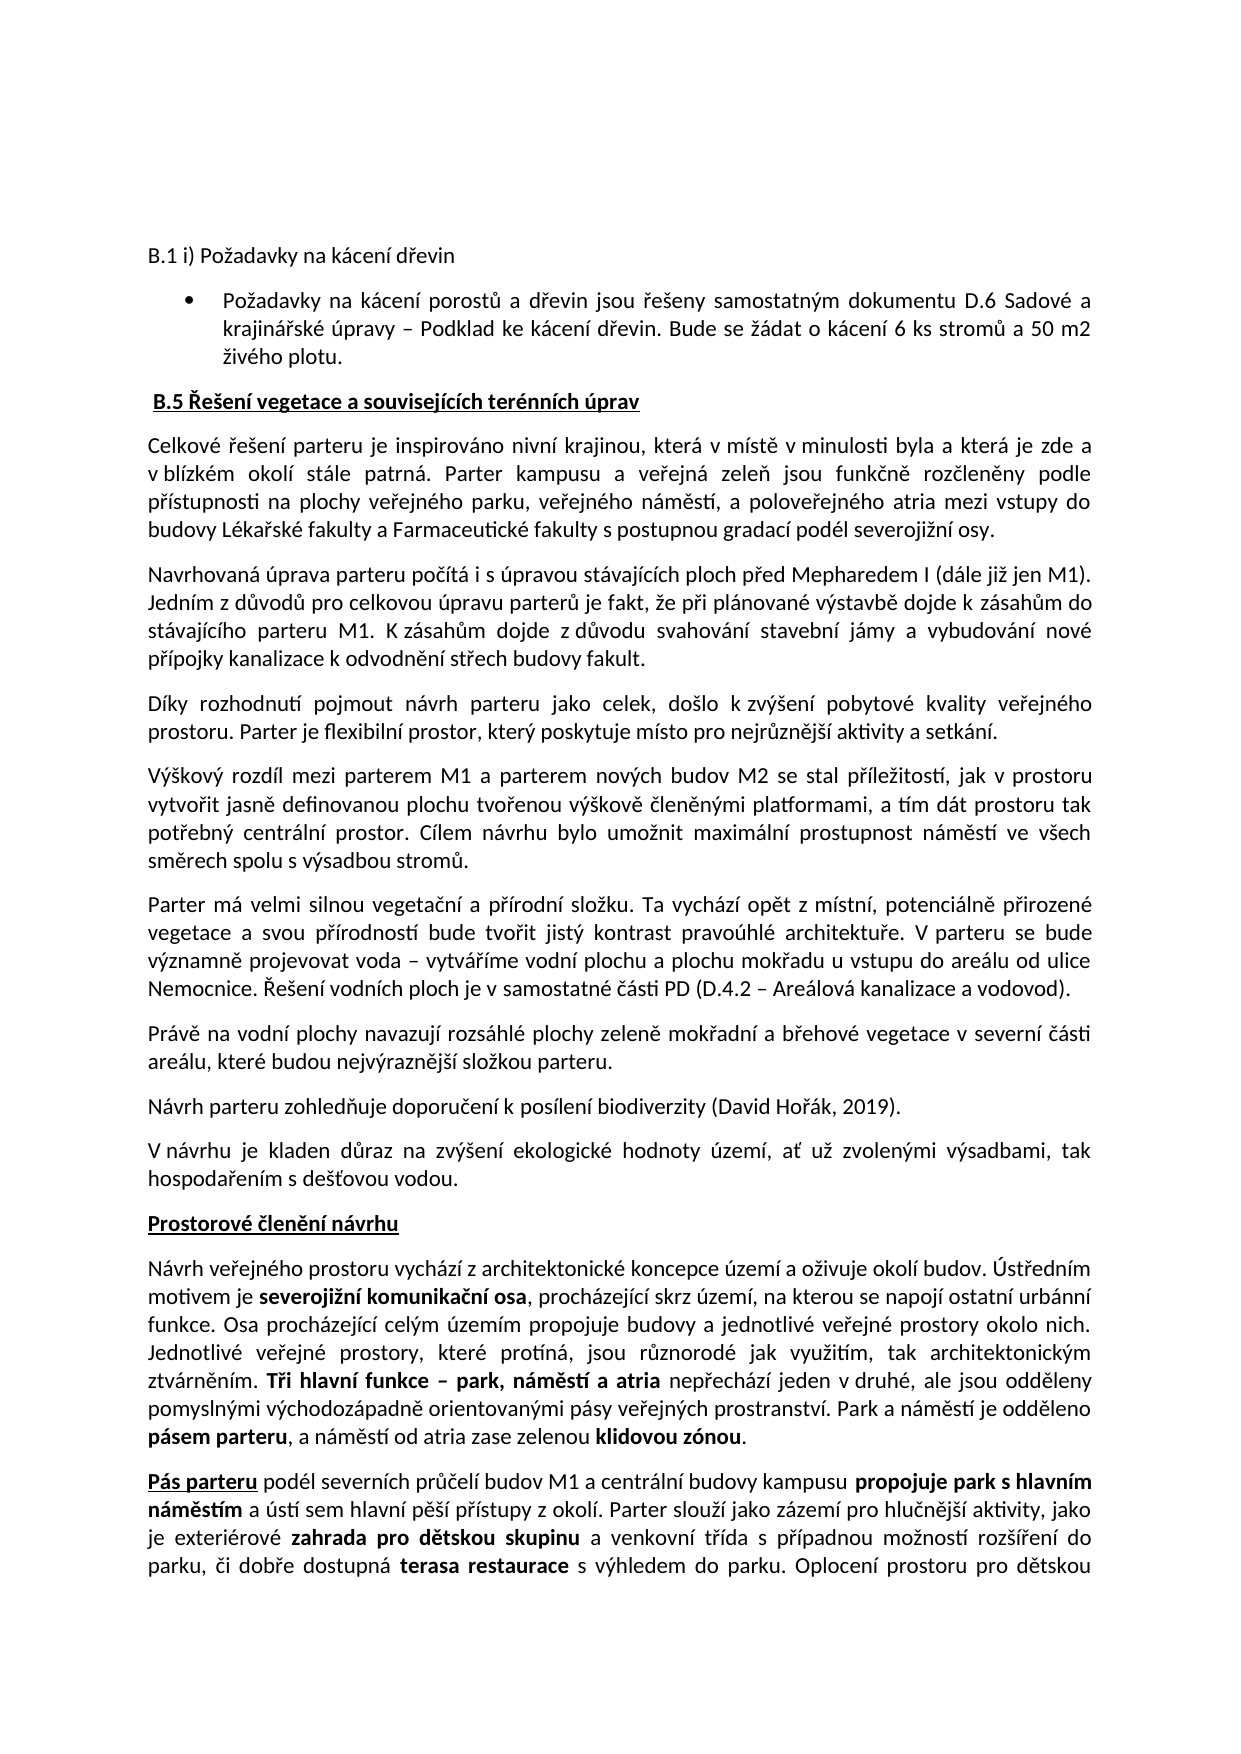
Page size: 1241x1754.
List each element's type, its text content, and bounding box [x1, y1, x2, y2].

text Celkové řešení parteru je inspirováno nivní krajinou, která v místě v minulosti byla a která je zde a v blízkém okolí stále patrná. Parter kampusu a veřejná zeleň jsou funkčně rozčleněny podle přístupnosti na plochy veřejného parku, veřejného náměstí, a poloveřejného atria mezi vstupy do budovy Lékařské fakulty a Farmaceutické fakulty s postupnou gradací podél severojižní osy. [148, 431, 1093, 543]
text Díky rozhodnutí pojmout návrh parteru jako celek, došlo k zvýšení pobytové kvality veřejného prostoru. Parter je flexibilní prostor, který poskytuje místo pro nejrůznější aktivity a setkání. [148, 689, 1093, 745]
text V návrhu je kladen důraz na zvýšení ekologické hodnoty území, ať už zvolenými výsadbami, tak hospodařením s dešťovou vodou. [148, 1137, 1093, 1193]
text B.5 Řešení vegetace a souvisejících terénních úprav [148, 387, 1093, 415]
text Návrh veřejného prostoru vychází z architektonické koncepce území a oživuje okolí budov. Ústředním motivem je severojižní komunikační osa, procházející skrz území, na kterou se napojí ostatní urbánní funkce. Osa procházející celým územím propojuje budovy a jednotlivé veřejné prostory okolo nich. Jednotlivé veřejné prostory, které protíná, jsou různorodé jak využitím, tak architektonickým ztvárněním. Tři hlavní funkce – park, náměstí a atria nepřechází jeden v druhé, ale jsou odděleny pomyslnými východozápadně orientovanými pásy veřejných prostranství. Park a náměstí je odděleno pásem parteru, a náměstí od atria zase zelenou klidovou zónou. [148, 1254, 1093, 1450]
text Právě na vodní plochy navazují rozsáhlé plochy zeleně mokřadní a břehové vegetace v severní části areálu, které budou nejvýraznější složkou parteru. [148, 1019, 1093, 1075]
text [148, 1467, 1093, 1579]
text Návrh parteru zohledňuje doporučení k posílení biodiverzity (David Hořák, 2019). [148, 1092, 1093, 1120]
list Požadavky na kácení porostů a dřevin jsou řešeny samostatným dokumentu D.6 Sadové a krajinářské úpravy – Podklad ke kácení dřevin. Bude se žádat o kácení 6 ks stromů a 50 m2 živého plotu. [185, 286, 1093, 370]
text Navrhovaná úprava parteru počítá i s úpravou stávajících ploch před Mepharedem I (dále již jen M1). Jedním z důvodů pro celkovou úpravu parterů je fakt, že při plánované výstavbě dojde k zásahům do stávajícího parteru M1. K zásahům dojde z důvodu svahování stavební jámy a vybudování nové přípojky kanalizace k odvodnění střech budovy fakult. [148, 560, 1093, 672]
text B.1 i) Požadavky na kácení dřevin [148, 241, 1093, 269]
text Prostorové členění návrhu [148, 1209, 1093, 1237]
text Parter má velmi silnou vegetační a přírodní složku. Ta vychází opět z místní, potenciálně přirozené vegetace a svou přírodností bude tvořit jistý kontrast pravoúhlé architektuře. V parteru se bude významně projevovat voda – vytváříme vodní plochu a plochu mokřadu u vstupu do areálu od ulice Nemocnice. Řešení vodních ploch je v samostatné části PD (D.4.2 – Areálová kanalizace a vodovod). [148, 890, 1093, 1002]
text Výškový rozdíl mezi parterem M1 a parterem nových budov M2 se stal příležitostí, jak v prostoru vytvořit jasně definovanou plochu tvořenou výškově členěnými platformami, a tím dát prostoru tak potřebný centrální prostor. Cílem návrhu bylo umožnit maximální prostupnost náměstí ve všech směrech spolu s výsadbou stromů. [148, 762, 1093, 874]
